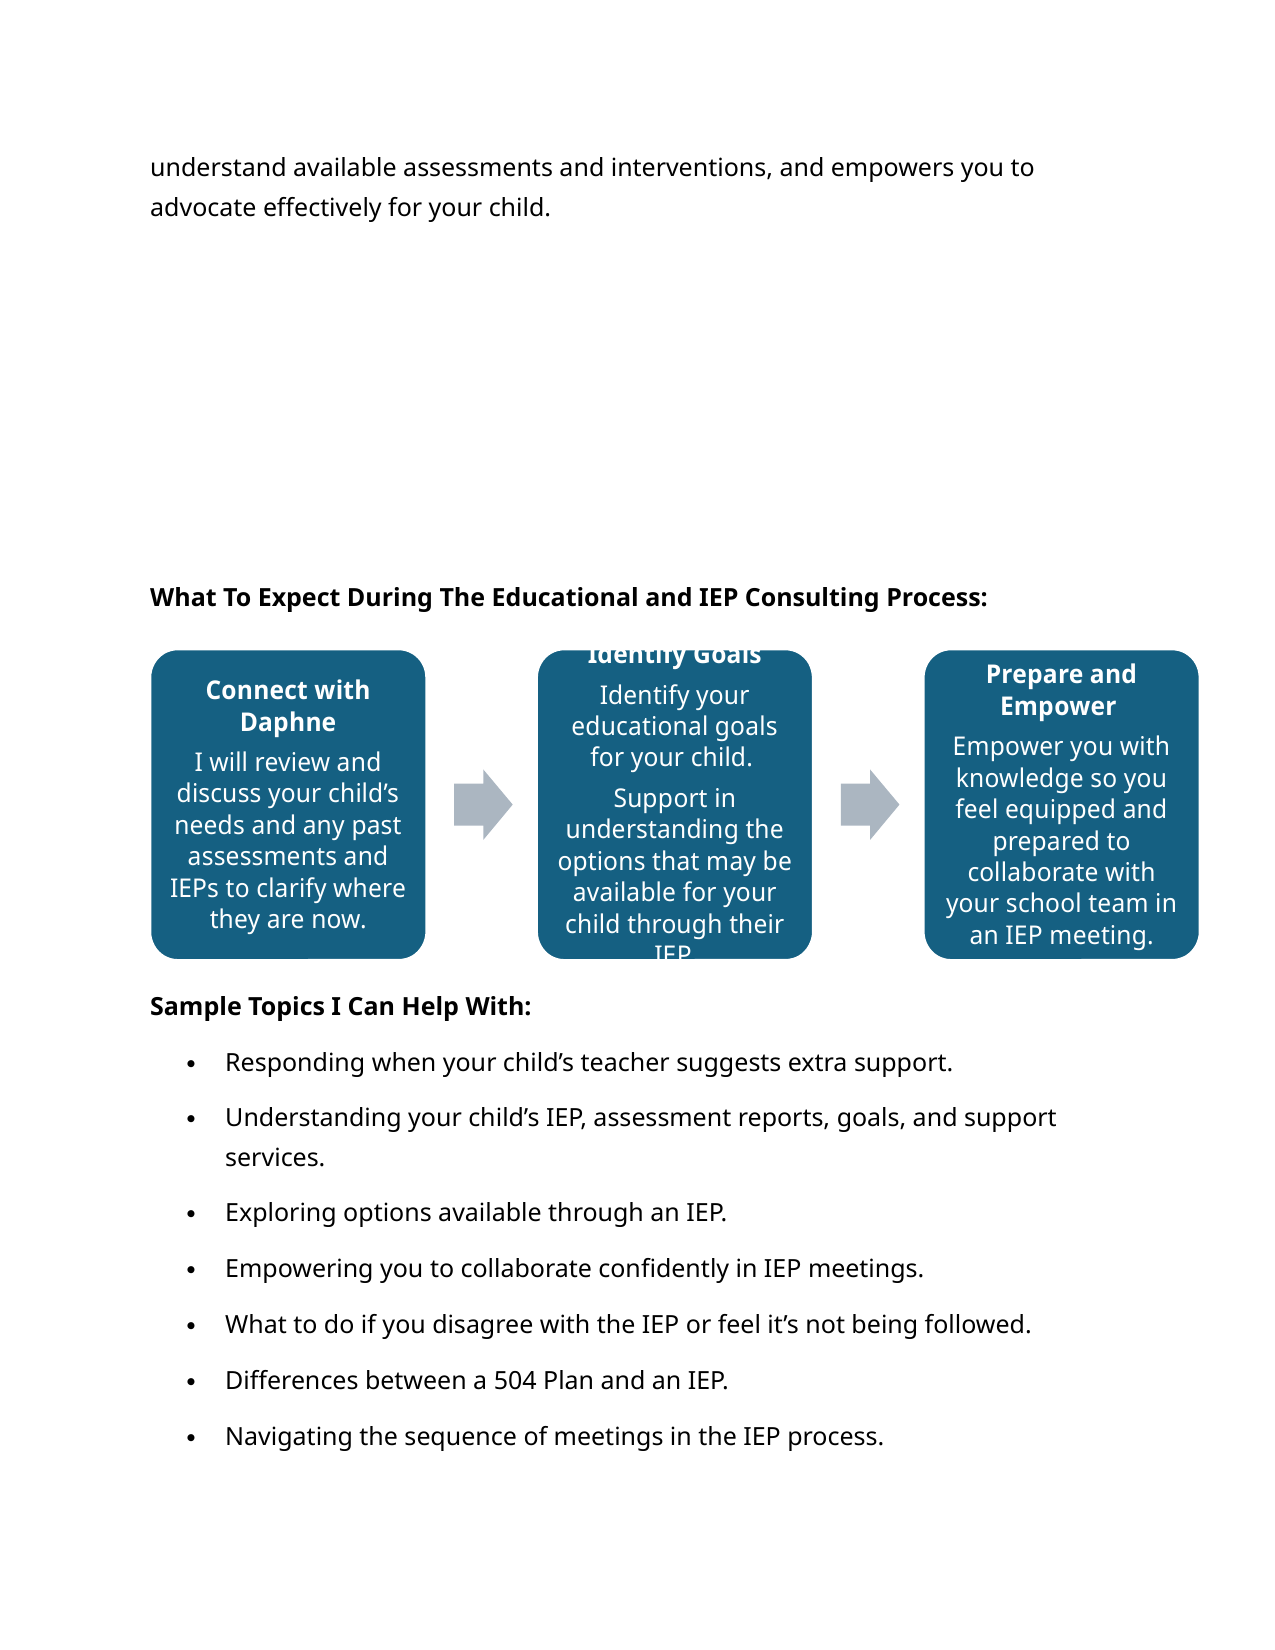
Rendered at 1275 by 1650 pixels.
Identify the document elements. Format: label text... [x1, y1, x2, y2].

text Sample Topics I Can Help With: [150, 988, 1125, 1022]
list Empowering you to collaborate confidently in IEP meetings. [187, 1251, 1125, 1285]
list Navigating the sequence of meetings in the IEP process. [187, 1418, 1125, 1452]
text What To Expect During The Educational and IEP Consulting Process: [150, 580, 1125, 614]
list What to do if you disagree with the IEP or feel it’s not being followed. [187, 1307, 1125, 1341]
list Exploring options available through an IEP. [187, 1195, 1125, 1229]
list Differences between a 504 Plan and an IEP. [187, 1363, 1125, 1397]
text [150, 150, 1125, 223]
list Responding when your child’s teacher suggests extra support. [187, 1044, 1125, 1078]
list Understanding your child’s IEP, assessment reports, goals, and support services. [187, 1100, 1125, 1173]
